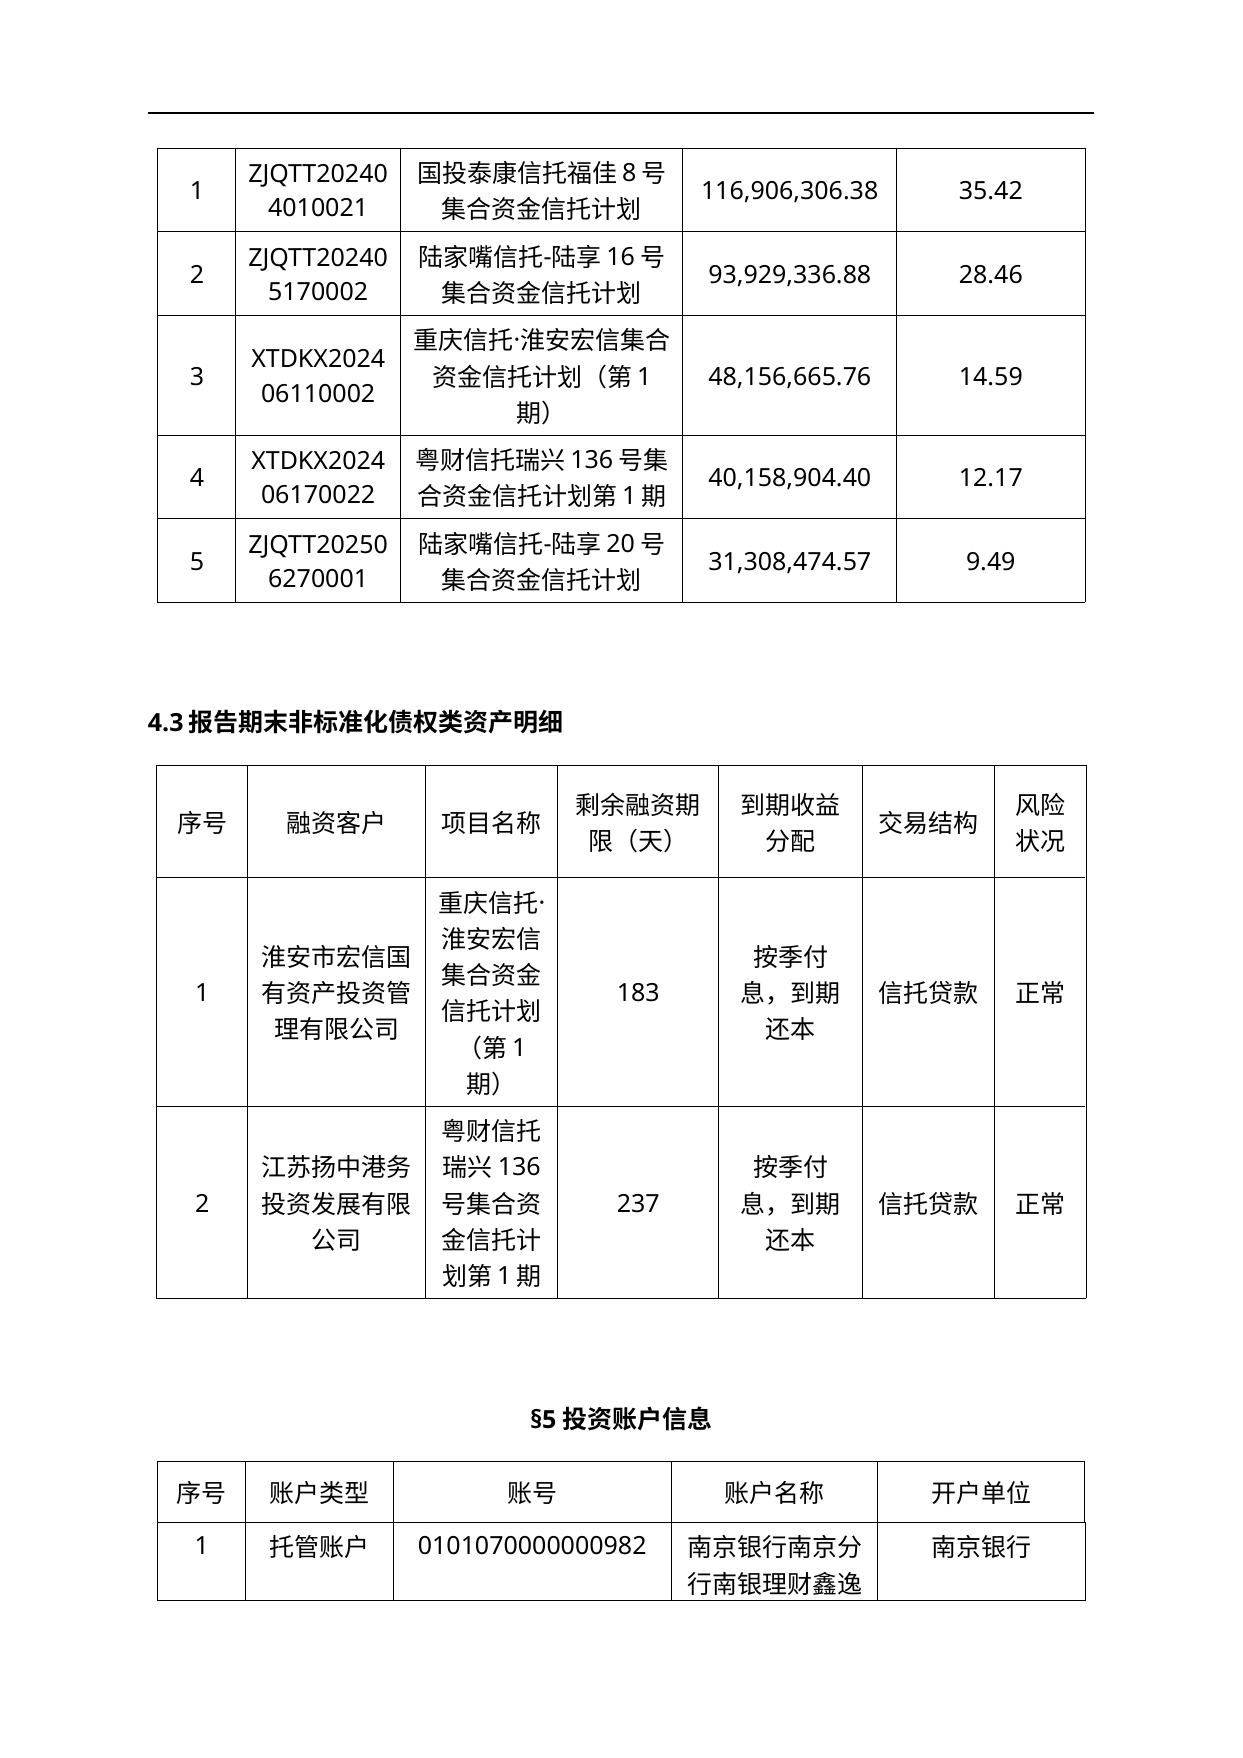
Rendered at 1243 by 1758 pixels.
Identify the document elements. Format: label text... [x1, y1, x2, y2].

table_cell 正常 [995, 877, 1086, 1106]
table_cell 0101070000000982 [394, 1523, 671, 1600]
table_header 项目名称 [426, 766, 557, 877]
table_cell 按季付息，到期还本 [719, 878, 862, 1106]
table_cell 正常 [995, 1106, 1086, 1298]
table_cell 9.49 [897, 519, 1085, 602]
table_cell ZJQTT202506270001 [236, 519, 400, 602]
table_cell 粤财信托瑞兴136号集合资金信托计划第1期 [426, 1107, 557, 1298]
table_cell 淮安市宏信国有资产投资管理有限公司 [248, 878, 425, 1106]
table_cell 粤财信托瑞兴136号集合资金信托计划第1期 [401, 436, 682, 518]
table_header 账户类型 [246, 1462, 393, 1522]
table_cell 93,929,336.88 [683, 232, 896, 315]
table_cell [672, 1523, 877, 1600]
table_header 剩余融资期限（天） [558, 766, 718, 877]
table_cell XTDKX202406110002 [236, 316, 400, 434]
table_header 序号 [158, 1462, 245, 1522]
table_cell XTDKX202406170022 [236, 436, 400, 518]
table_cell 重庆信托·淮安宏信集合资金信托计划（第1期） [401, 316, 682, 434]
table_cell ZJQTT202405170002 [236, 232, 400, 315]
table_cell 信托贷款 [863, 1107, 994, 1298]
table_cell 托管账户 [246, 1523, 393, 1600]
table_cell 2 [158, 232, 235, 315]
table_cell 信托贷款 [863, 878, 994, 1106]
table_cell 28.46 [897, 232, 1085, 315]
table_header 账号 [394, 1462, 671, 1522]
table_cell 48,156,665.76 [683, 316, 896, 434]
table_header 到期收益分配 [719, 766, 862, 877]
table_cell 陆家嘴信托-陆享20号集合资金信托计划 [401, 519, 682, 602]
table_cell 2 [157, 1107, 247, 1298]
table_cell 1 [158, 149, 235, 231]
table_cell 国投泰康信托福佳8号集合资金信托计划 [401, 149, 682, 231]
table_cell 1 [158, 1523, 245, 1600]
table_cell 按季付息，到期还本 [719, 1107, 862, 1298]
table_cell 5 [158, 519, 235, 602]
table_header 交易结构 [863, 766, 994, 877]
table_header 融资客户 [248, 766, 425, 877]
table_cell 陆家嘴信托-陆享16号集合资金信托计划 [401, 232, 682, 315]
table_cell 1 [157, 878, 247, 1106]
table_header 风险状况 [995, 766, 1086, 877]
table_cell 12.17 [897, 436, 1085, 518]
table_cell 183 [558, 878, 718, 1106]
text §5 投资账户信息 [148, 1399, 1094, 1435]
table_cell 31,308,474.57 [683, 519, 896, 602]
table_cell 4 [158, 436, 235, 518]
table_cell 40,158,904.40 [683, 436, 896, 518]
table_cell 35.42 [897, 149, 1085, 231]
table_header 开户单位 [878, 1462, 1084, 1522]
table_cell 重庆信托·淮安宏信集合资金信托计划（第1期） [426, 878, 557, 1106]
table_cell 14.59 [897, 316, 1085, 434]
table_cell 237 [558, 1107, 718, 1298]
table_header 账户名称 [672, 1462, 877, 1522]
table_cell ZJQTT202404010021 [236, 149, 400, 231]
table_cell 3 [158, 316, 235, 434]
table_cell 江苏扬中港务投资发展有限公司 [248, 1107, 425, 1298]
table_cell 南京银行 [878, 1523, 1085, 1600]
table_cell 116,906,306.38 [683, 149, 896, 231]
text 4.3报告期末非标准化债权类资产明细 [148, 703, 1094, 739]
table_header 序号 [157, 766, 247, 877]
